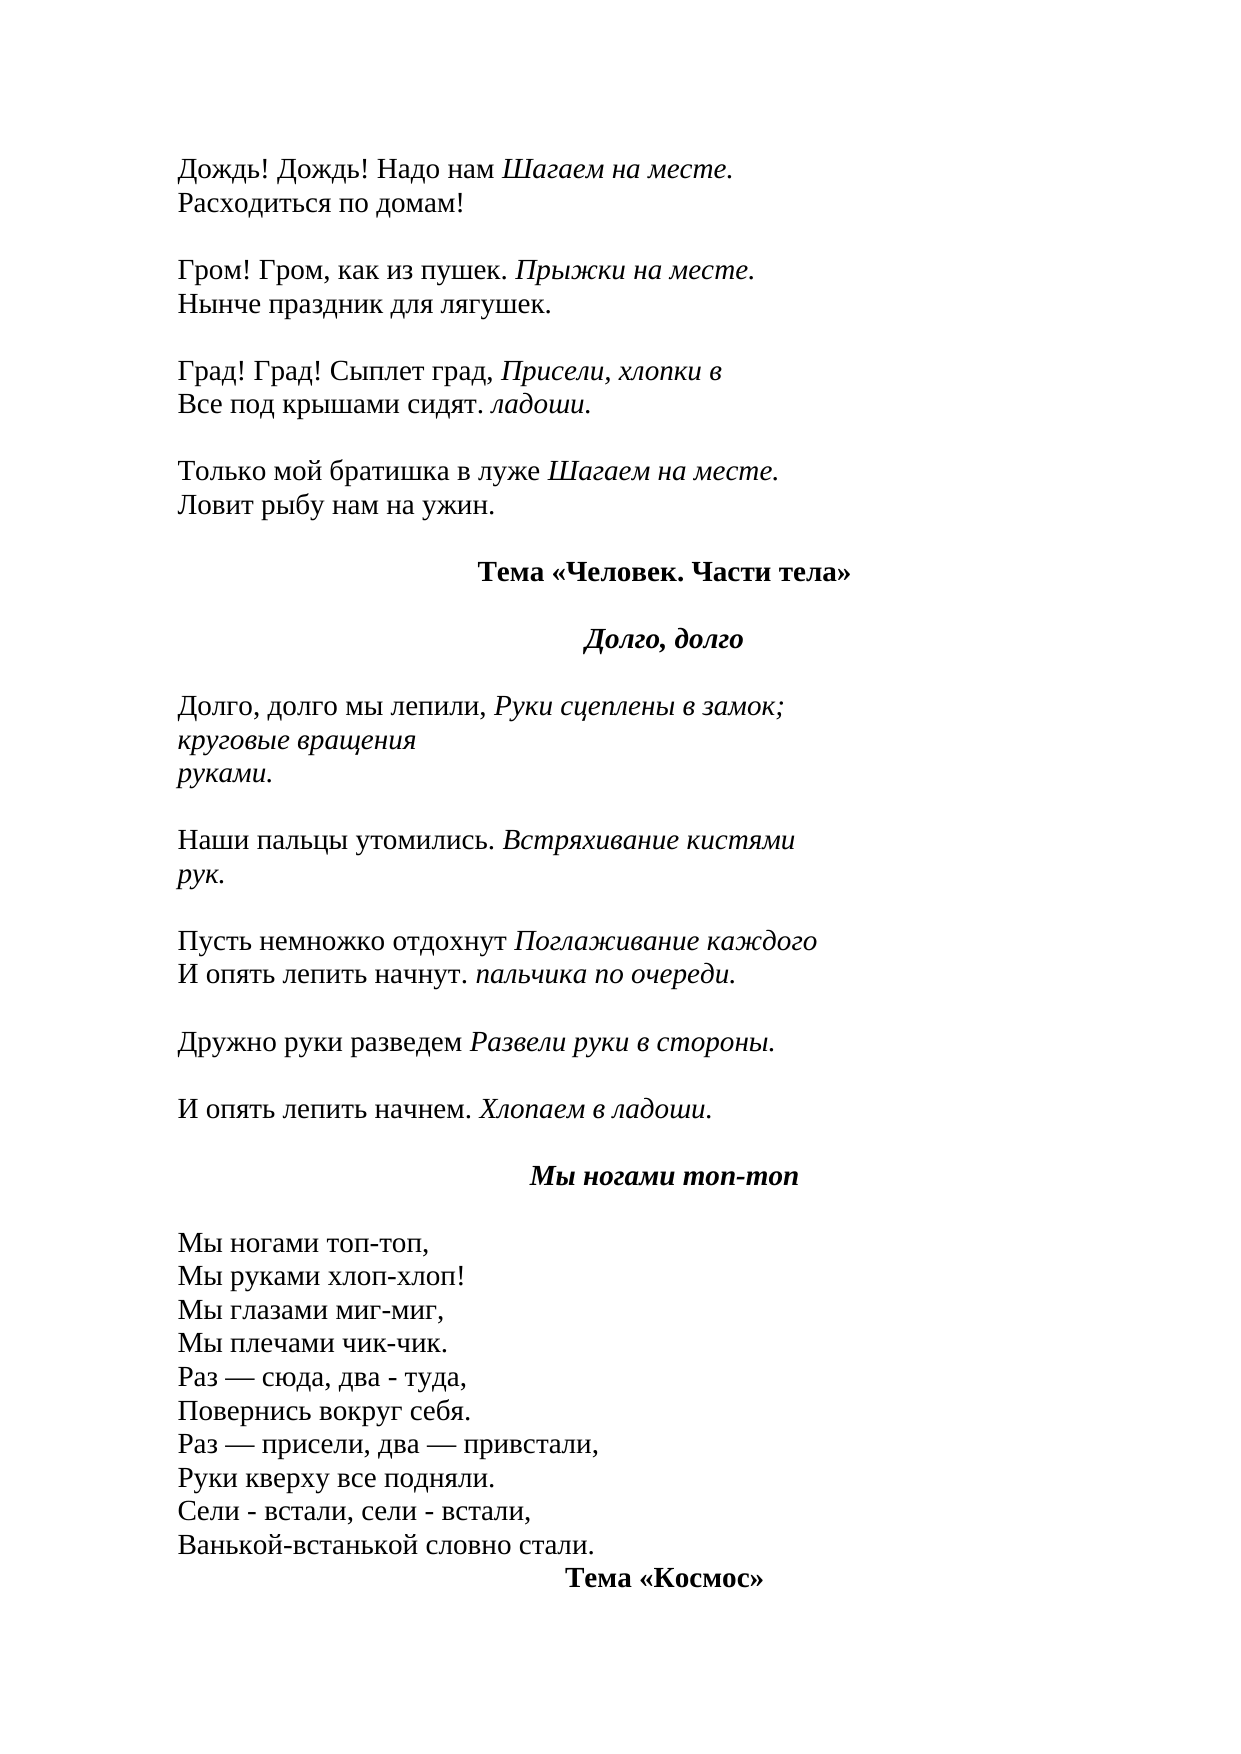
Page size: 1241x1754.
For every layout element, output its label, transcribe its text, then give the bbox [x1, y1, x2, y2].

text Мы руками хлоп-хлоп! [177, 1258, 1152, 1292]
text рук. [177, 856, 1152, 889]
text Тема «Космос» [177, 1560, 1152, 1594]
text Мы глазами миг-миг, [177, 1292, 1152, 1326]
text Тема «Человек. Части тела» [177, 554, 1152, 588]
text Ловит рыбу нам на ужин. [177, 487, 1152, 521]
text Ванькой-встанькой словно стали. [177, 1527, 1152, 1560]
text Мы ногами топ-топ, [177, 1225, 1152, 1258]
text руками. [177, 755, 1152, 789]
text Руки кверху все подняли. [177, 1460, 1152, 1493]
text Дружно руки разведем Развели руки в стороны. [177, 1024, 1152, 1057]
text круговые вращения [177, 722, 1152, 755]
text И опять лепить начнут. пальчика по очереди. [177, 957, 1152, 990]
text Раз — сюда, два - туда, [177, 1359, 1152, 1393]
text Нынче праздник для лягушек. [177, 286, 1152, 319]
text Мы ногами топ-топ [177, 1158, 1152, 1191]
text Наши пальцы утомились. Встряхивание кистями [177, 822, 1152, 856]
text Сели - встали, сели - встали, [177, 1493, 1152, 1527]
text Пусть немножко отдохнут Поглаживание каждого [177, 923, 1152, 957]
text Дождь! Дождь! Надо нам Шагаем на месте. [177, 152, 1152, 185]
text Долго, долго мы лепили, Руки сцеплены в замок; [177, 688, 1152, 722]
text Долго, долго [177, 621, 1152, 655]
text Раз — присели, два — привстали, [177, 1426, 1152, 1460]
text Только мой братишка в луже Шагаем на месте. [177, 453, 1152, 487]
text Гром! Гром, как из пушек. Прыжки на месте. [177, 252, 1152, 286]
text Расходиться по домам! [177, 185, 1152, 219]
text Все под крышами сидят. ладоши. [177, 386, 1152, 420]
text Град! Град! Сыплет град, Присели, хлопки в [177, 353, 1152, 386]
text И опять лепить начнем. Хлопаем в ладоши. [177, 1091, 1152, 1124]
text Мы плечами чик-чик. [177, 1326, 1152, 1359]
text Повернись вокруг себя. [177, 1393, 1152, 1426]
